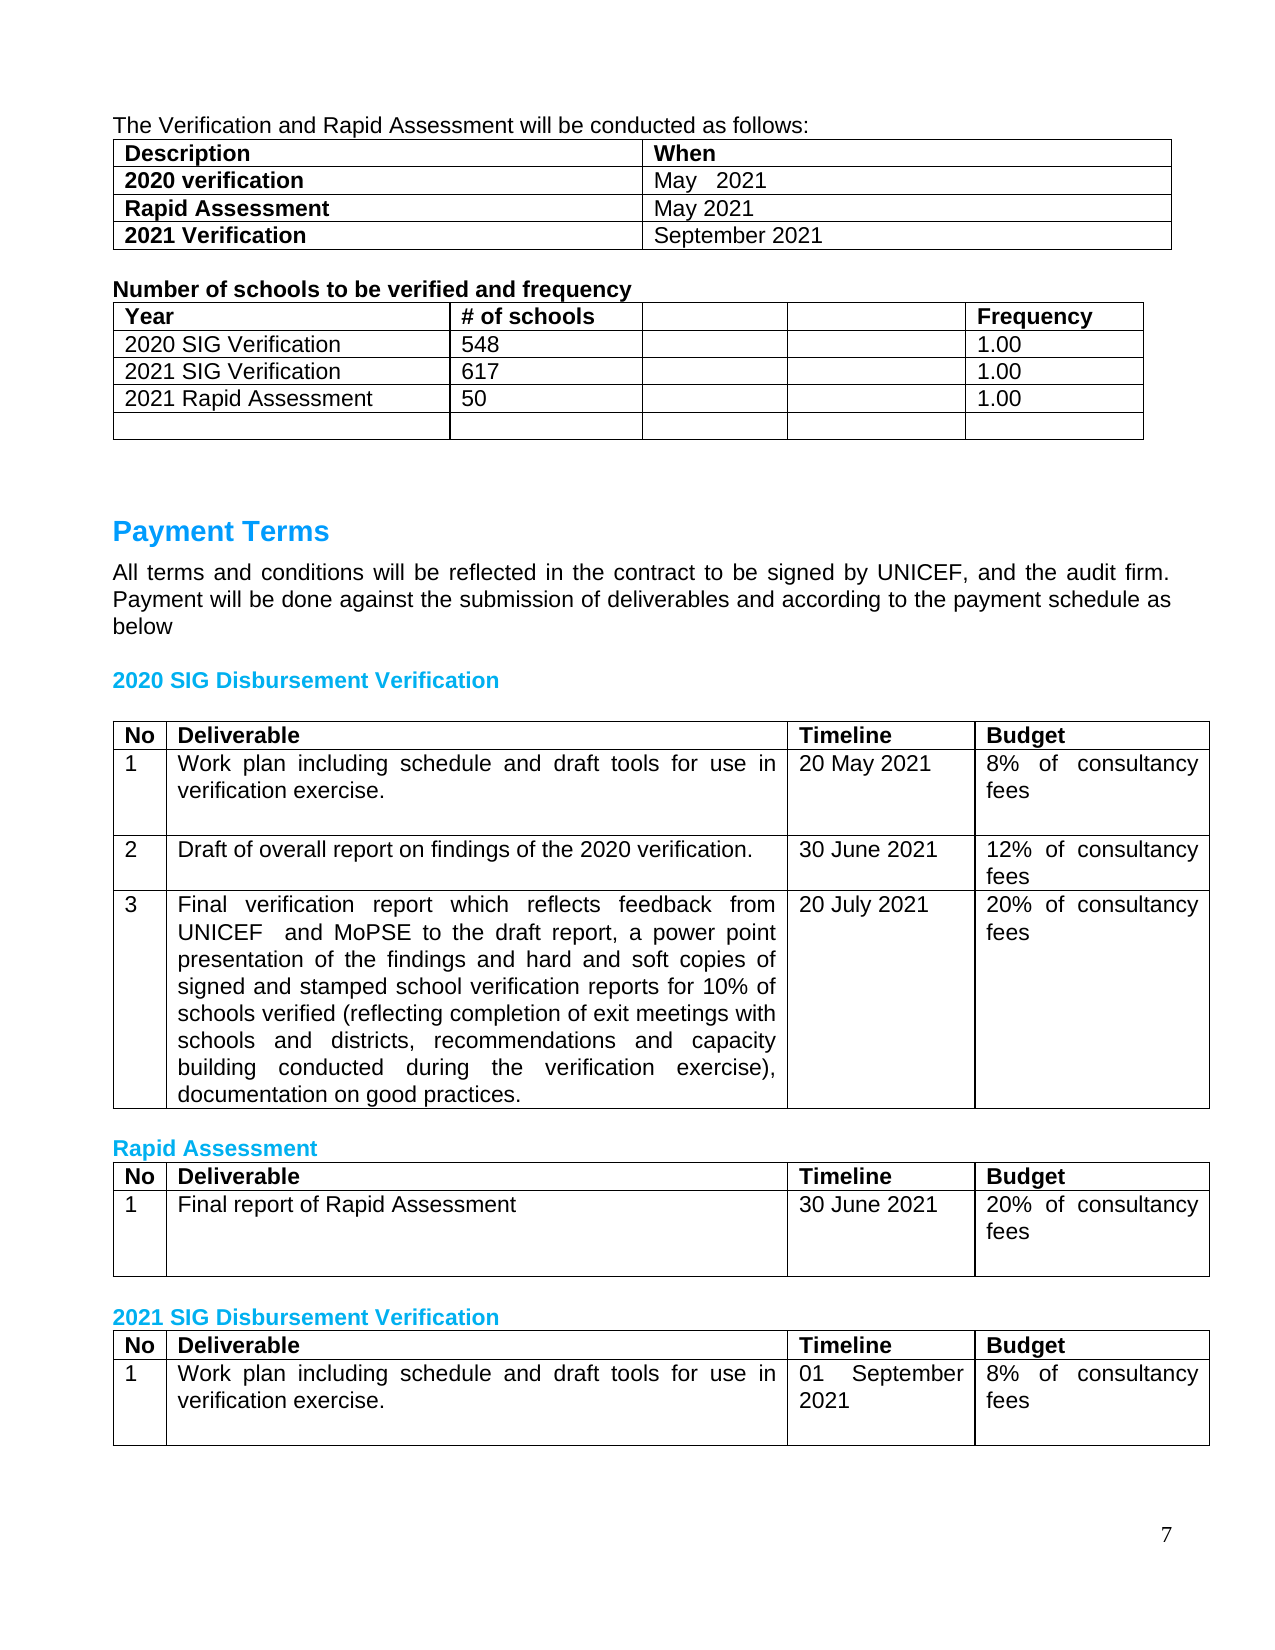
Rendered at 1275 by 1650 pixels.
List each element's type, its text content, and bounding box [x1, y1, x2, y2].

table_cell 50 [451, 385, 642, 412]
table_cell September 2021 [643, 222, 1171, 248]
table_cell [114, 413, 449, 439]
table_header Timeline [788, 722, 974, 749]
table_cell [966, 413, 1143, 439]
table_cell 548 [451, 331, 642, 357]
table_cell 2021 Rapid Assessment [114, 385, 449, 412]
table_cell 1 [114, 750, 166, 835]
table_header Budget [976, 1331, 1209, 1358]
text The Verification and Rapid Assessment will be conducted as follows: [112, 112, 1172, 139]
table_cell [788, 331, 965, 357]
table_header Timeline [788, 1163, 974, 1190]
table_cell 8% of consultancy fees [976, 1360, 1209, 1444]
table_cell 30 June 2021 [788, 1191, 974, 1276]
table_cell 1 [114, 1360, 166, 1444]
table_cell Final report of Rapid Assessment [167, 1191, 787, 1276]
table_header [788, 303, 965, 329]
table_header [643, 303, 787, 329]
table_cell 30 June 2021 [788, 836, 974, 890]
table_cell 1.00 [966, 385, 1143, 412]
table_header Frequency [966, 303, 1143, 329]
table_header No [114, 1163, 166, 1190]
table_cell 01 September 2021 [788, 1360, 974, 1444]
table_header Budget [976, 1163, 1209, 1190]
text Number of schools to be verified and frequency [112, 276, 1172, 302]
table_cell [788, 385, 965, 412]
table_cell [451, 413, 642, 439]
table_cell May 2021 [643, 167, 1171, 194]
table_cell 2021 SIG Verification [114, 358, 449, 384]
table_header Timeline [788, 1331, 974, 1358]
text 2021 SIG Disbursement Verification [112, 1303, 1172, 1330]
text Rapid Assessment [112, 1135, 1172, 1162]
table_header Deliverable [167, 1331, 787, 1358]
table_header Deliverable [167, 722, 787, 749]
table_header # of schools [451, 303, 642, 329]
table_cell 1 [114, 1191, 166, 1276]
table_header Year [114, 303, 449, 329]
text Payment Terms [112, 519, 1172, 546]
table_cell 2021 Verification [114, 222, 642, 248]
table_cell 20 July 2021 [788, 891, 974, 1108]
table_cell 2020 SIG Verification [114, 331, 449, 357]
text 2020 SIG Disbursement Verification [112, 667, 1172, 694]
table_cell [643, 413, 787, 439]
table_cell [643, 358, 787, 384]
table_cell 1.00 [966, 358, 1143, 384]
table_cell 3 [114, 891, 166, 1108]
table_cell 20% of consultancy fees [976, 1191, 1209, 1276]
table_cell 20 May 2021 [788, 750, 974, 835]
table_cell Work plan including schedule and draft tools for use in verification exercise. [167, 750, 787, 835]
table_cell Work plan including schedule and draft tools for use in verification exercise. [167, 1360, 787, 1444]
table_cell Rapid Assessment [114, 195, 642, 221]
table_cell 617 [451, 358, 642, 384]
table_header No [114, 1331, 166, 1358]
table_header Budget [976, 722, 1209, 749]
table_cell [788, 413, 965, 439]
table_cell 1.00 [966, 331, 1143, 357]
table_cell 2 [114, 836, 166, 890]
table_cell [643, 385, 787, 412]
table_cell [788, 358, 965, 384]
table_cell [643, 331, 787, 357]
table_header Description [114, 140, 642, 166]
table_header Deliverable [167, 1163, 787, 1190]
table_cell 8% of consultancy fees [976, 750, 1209, 835]
table_cell Final verification report which reflects feedback from UNICEF and MoPSE to the draft report, a power point presentation of the findings and hard and soft copies of signed and stamped school verification reports for 10% of schools verified (reflecting completion of exit meetings with schools and districts, recommendations and capacity building conducted during the verification exercise), documentation on good practices. [167, 891, 787, 1108]
table_cell 20% of consultancy fees [976, 891, 1209, 1108]
table_header No [114, 722, 166, 749]
table_cell 2020 verification [114, 167, 642, 194]
table_header When [643, 140, 1171, 166]
table_cell Draft of overall report on findings of the 2020 verification. [167, 836, 787, 890]
table_cell May 2021 [643, 195, 1171, 221]
table_cell 12% of consultancy fees [976, 836, 1209, 890]
text All terms and conditions will be reflected in the contract to be signed by UNICEF, and the audit firm. Payment will be done against the submission of deliverables and according to the payment schedule as below [112, 559, 1172, 640]
